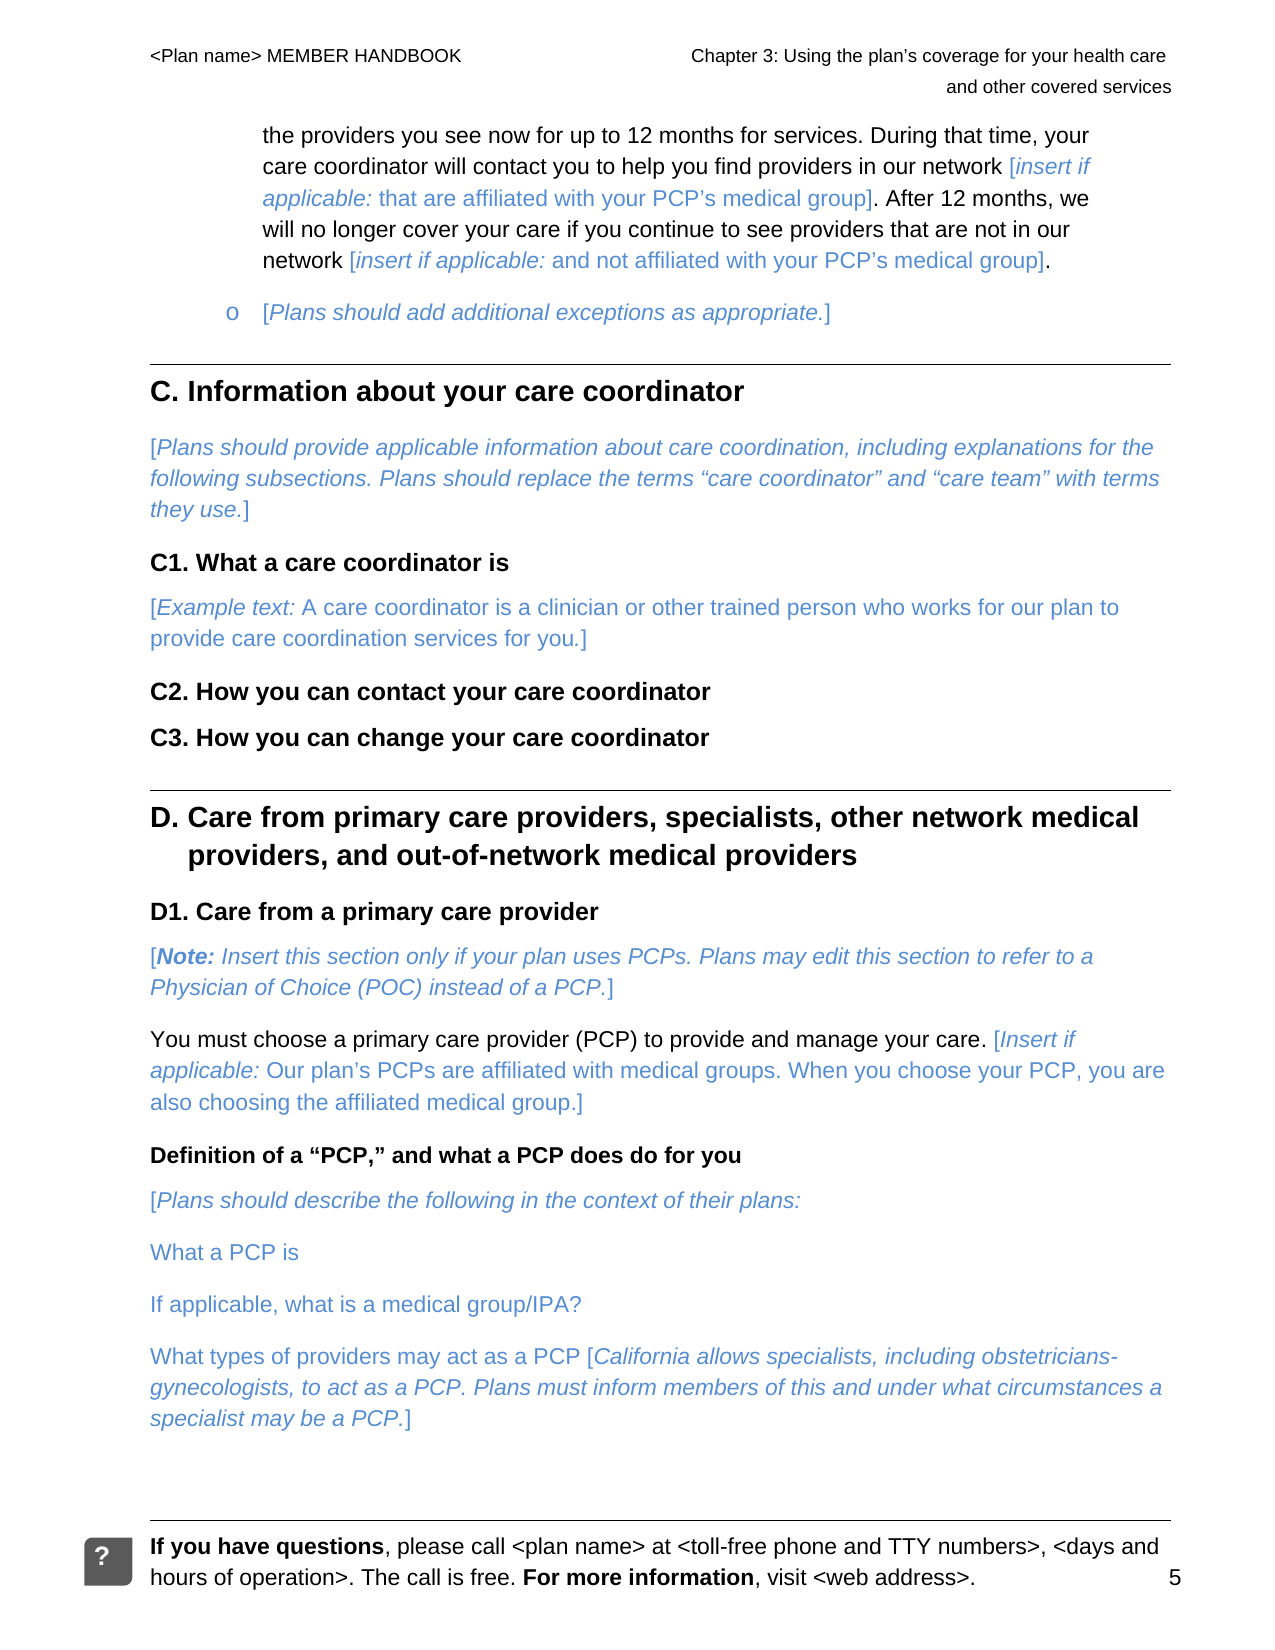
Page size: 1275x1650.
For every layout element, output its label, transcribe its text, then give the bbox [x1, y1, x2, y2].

text Definition of a “PCP,” and what a PCP does do for you [150, 1137, 1096, 1171]
text You must choose a primary care provider (PCP) to provide and manage your care. [Insert if applicable: Our plan’s PCPs are affiliated with medical groups. When you choose your PCP, you are also choosing the affiliated medical group.] [150, 1023, 1171, 1116]
text [Note: Insert this section only if your plan uses PCPs. Plans may edit this section to refer to a Physician of Choice (POC) instead of a PCP.] [150, 939, 1171, 1002]
subtitle C3. How you can change your care coordinator [150, 719, 1096, 753]
text What types of providers may act as a PCP [California allows specialists, including obstetricians-gynecologists, to act as a PCP. Plans must inform members of this and under what circumstances a specialist may be a PCP.] [150, 1339, 1171, 1433]
text [Example text: A care coordinator is a clinician or other trained person who works for our plan to provide care coordination services for you.] [150, 590, 1171, 653]
text If applicable, what is a medical group/IPA? [150, 1287, 1171, 1318]
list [225, 118, 1096, 275]
subtitle Care from primary care providers, specialists, other network medical providers, and out-of-network medical providers [150, 791, 1171, 873]
subtitle Information about your care coordinator [150, 365, 1171, 409]
text [Plans should describe the following in the context of their plans: [150, 1183, 1171, 1214]
text What a PCP is [150, 1235, 1171, 1266]
list [Plans should add additional exceptions as appropriate.] [225, 296, 1096, 327]
text [Plans should provide applicable information about care coordination, including explanations for the following subsections. Plans should replace the terms “care coordinator” and “care team” with terms they use.] [150, 430, 1171, 524]
subtitle D1. Care from a primary care provider [150, 893, 1096, 927]
subtitle C2. How you can contact your care coordinator [150, 674, 1096, 707]
subtitle C1. What a care coordinator is [150, 544, 1096, 578]
